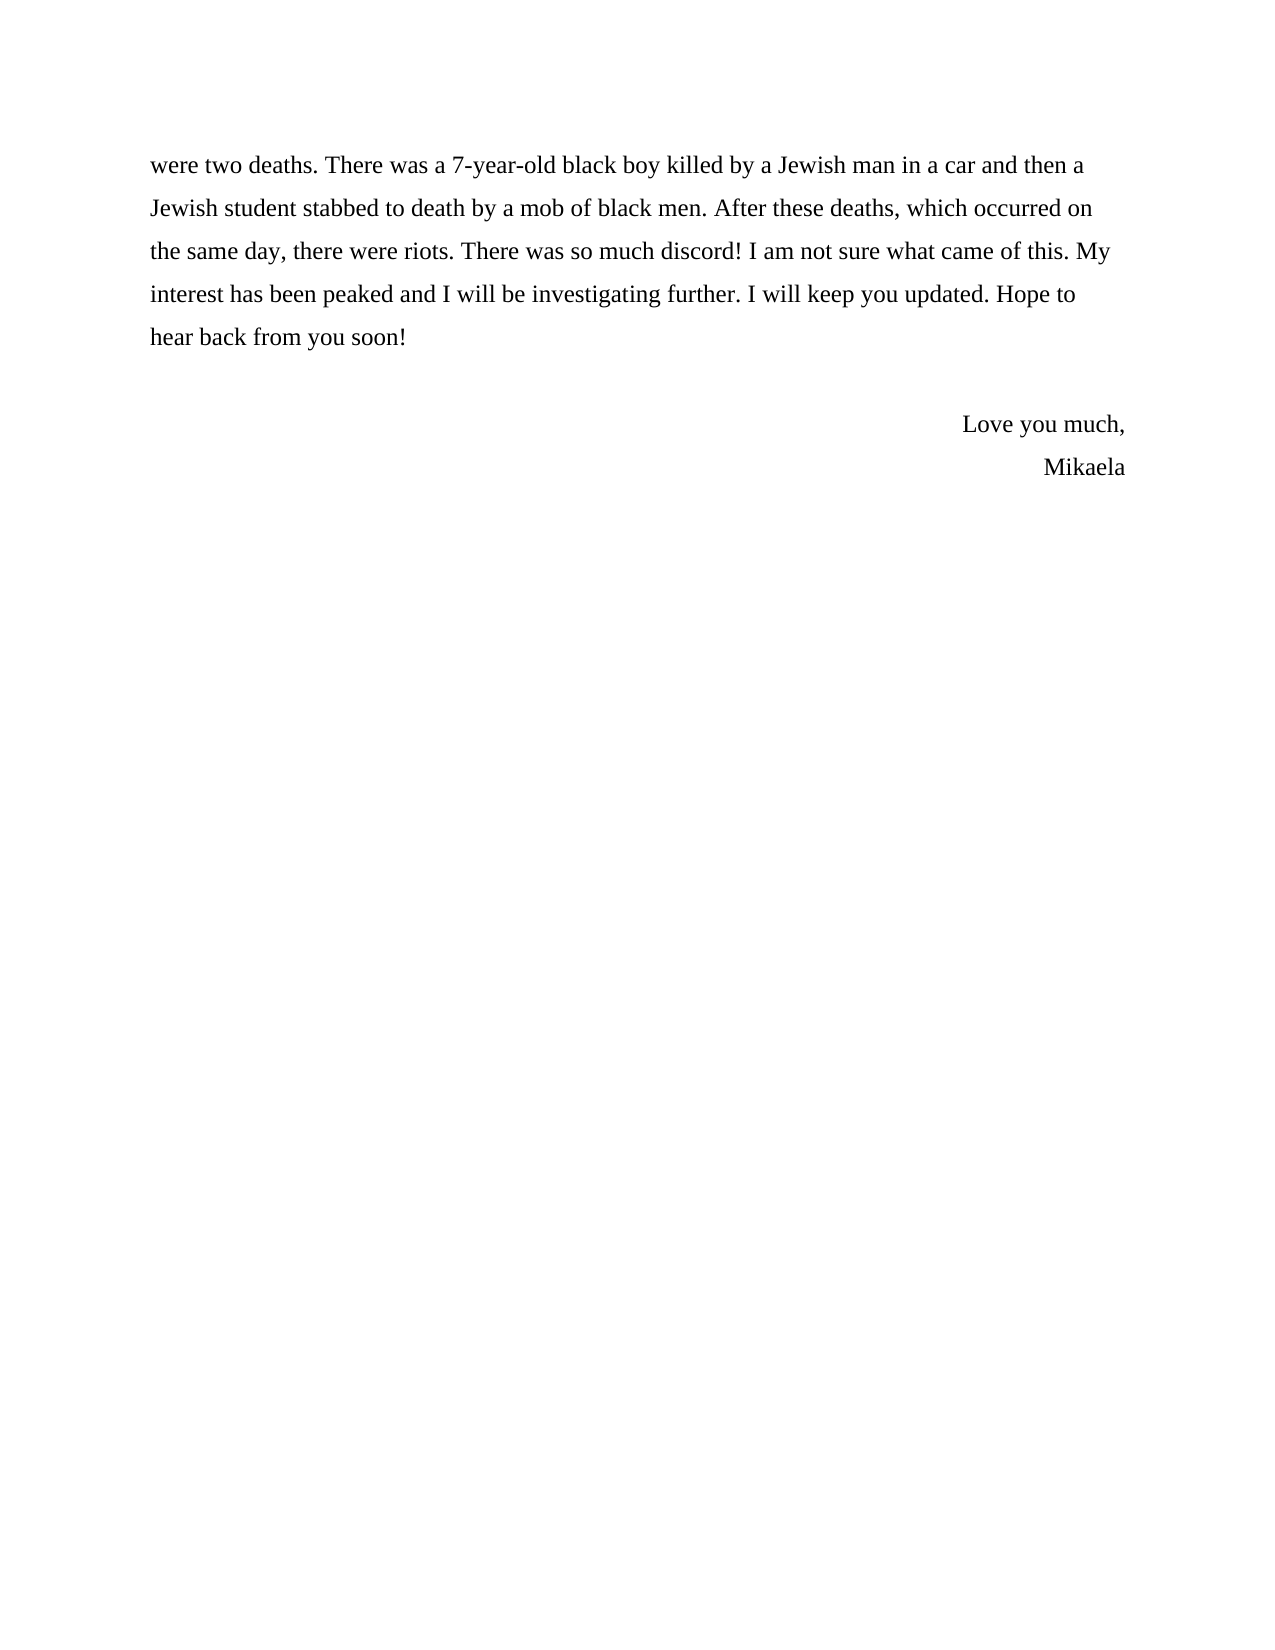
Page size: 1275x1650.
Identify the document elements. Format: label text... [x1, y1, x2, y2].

text Mikaela [150, 452, 1125, 481]
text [150, 150, 1125, 351]
text Love you much, [150, 409, 1125, 437]
